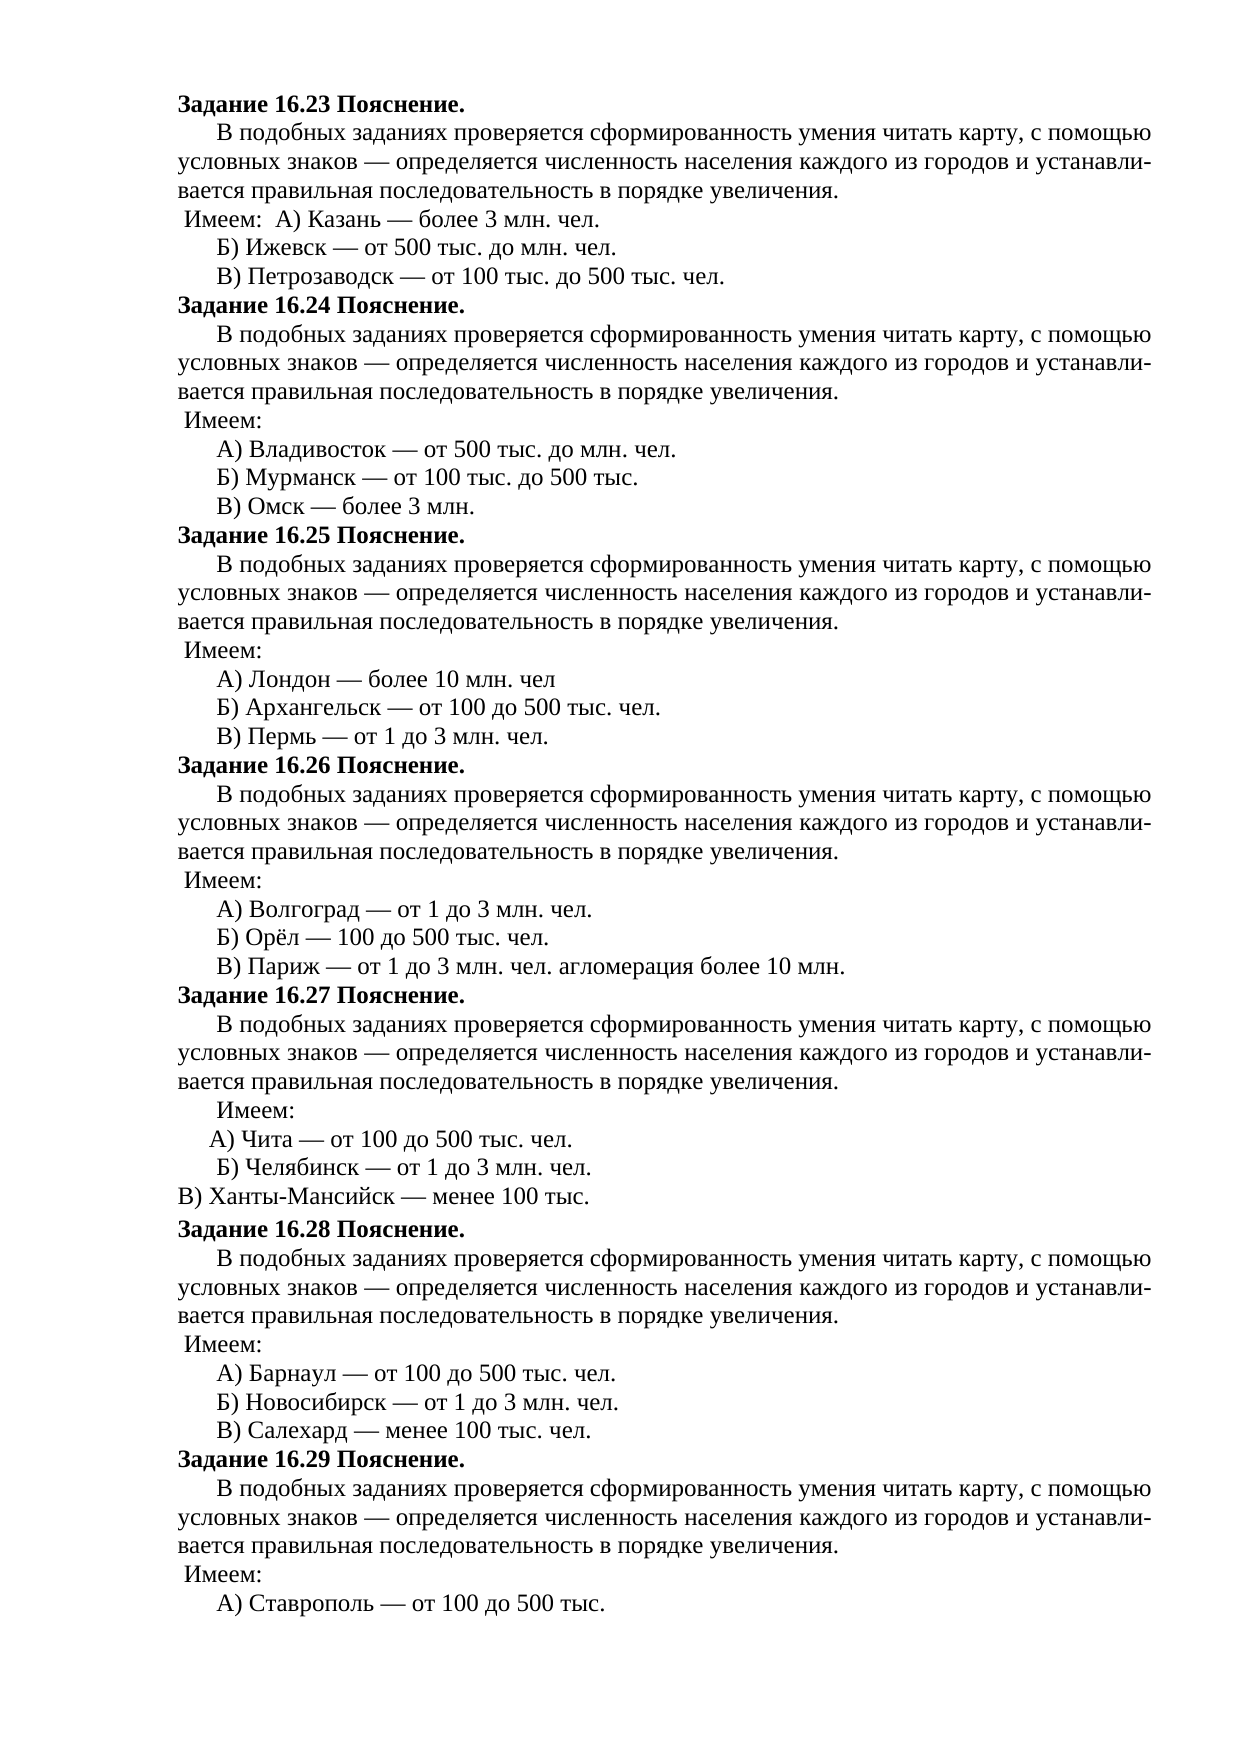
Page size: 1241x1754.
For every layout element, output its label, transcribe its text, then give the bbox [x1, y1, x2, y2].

text A) Лондон — более 10 млн. чел [177, 664, 1152, 692]
text A) Владивосток — от 500 тыс. до млн. чел. [177, 434, 1152, 462]
text A) Барнаул — от 100 до 500 тыс. чел. [177, 1358, 1152, 1387]
text A) Чита — от 100 до 500 тыс. чел. [177, 1124, 1152, 1152]
text Имеем: A) Казань — более 3 млн. чел. [177, 204, 1152, 232]
text Б) Новосибирск — от 1 до 3 млн. чел. [177, 1387, 1152, 1415]
text Б) Ижевск — от 500 тыс. до млн. чел. [177, 232, 1152, 261]
text Задание 16.28 Пояснение. [177, 1214, 1152, 1243]
text Имеем: [177, 865, 1152, 894]
text Б) Мурманск — от 100 тыс. до 500 тыс. [177, 462, 1152, 491]
text B) Петрозаводск — от 100 тыс. до 500 тыс. чел. [177, 261, 1152, 290]
text Задание 16.29 Пояснение. [177, 1444, 1152, 1473]
text Имеем: [177, 1559, 1152, 1588]
text B) Ханты-Мансийск — менее 100 тыс. [177, 1181, 1152, 1210]
text Б) Челябинск — от 1 до 3 млн. чел. [177, 1152, 1152, 1181]
text B) Омск — более 3 млн. [177, 491, 1152, 520]
text Задание 16.25 Пояснение. [177, 520, 1152, 549]
text Задание 16.23 Пояснение. [177, 89, 1152, 117]
text Имеем: [177, 635, 1152, 664]
text Имеем: [177, 1095, 1152, 1124]
text Имеем: [177, 405, 1152, 434]
text A) Ставрополь — от 100 до 500 тыс. [177, 1588, 1152, 1617]
text Задание 16.27 Пояснение. [177, 980, 1152, 1009]
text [177, 1473, 1152, 1559]
text Б) Орёл — 100 до 500 тыс. чел. [177, 922, 1152, 951]
text Задание 16.26 Пояснение. [177, 750, 1152, 779]
text Имеем: [177, 1329, 1152, 1358]
text Задание 16.24 Пояснение. [177, 290, 1152, 319]
text A) Волгоград — от 1 до 3 млн. чел. [177, 894, 1152, 922]
text B) Салехард — менее 100 тыс. чел. [177, 1415, 1152, 1444]
text B) Париж — от 1 до 3 млн. чел. агломерация более 10 млн. [177, 951, 1152, 980]
text B) Пермь — от 1 до 3 млн. чел. [177, 721, 1152, 750]
text Б) Архангельск — от 100 до 500 тыс. чел. [177, 692, 1152, 721]
